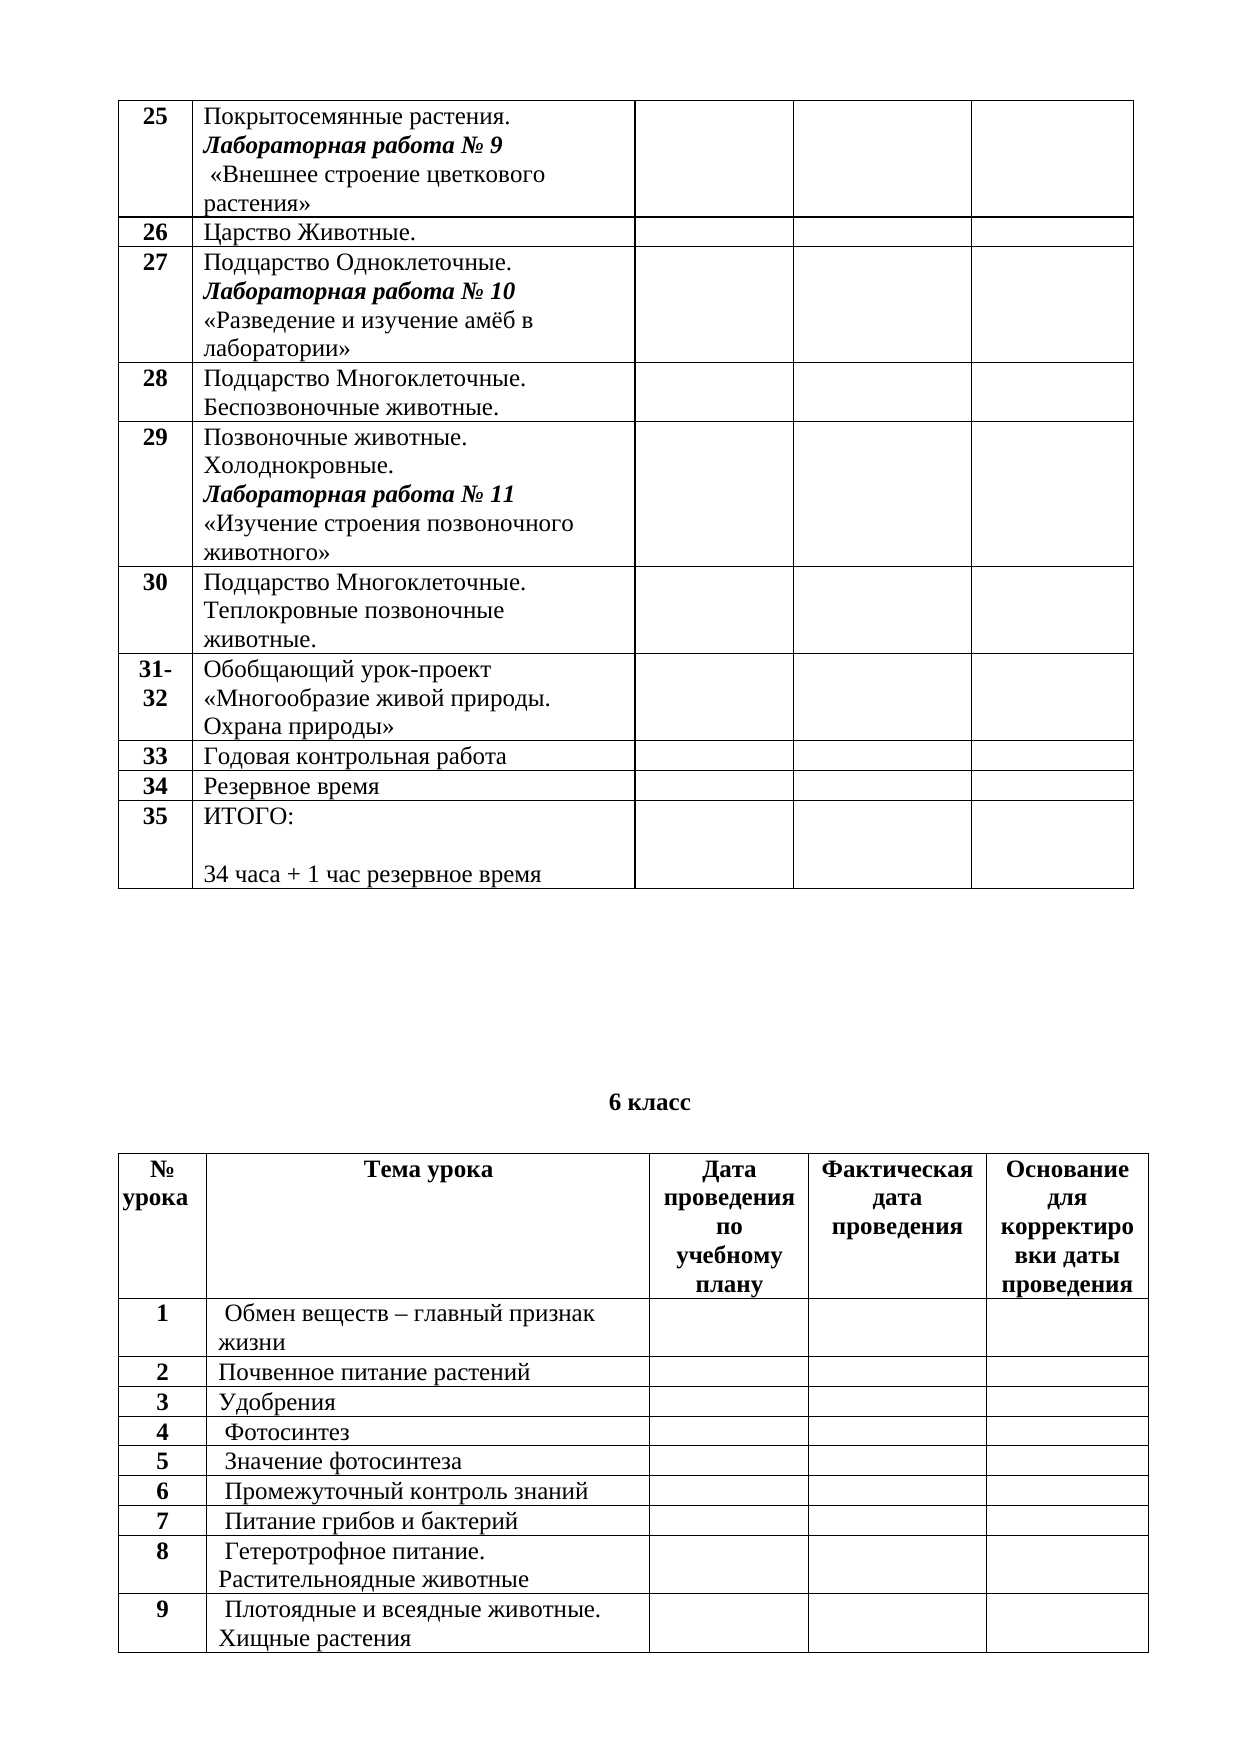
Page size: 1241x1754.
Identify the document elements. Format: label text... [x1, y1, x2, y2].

table_cell [809, 1476, 986, 1505]
table_cell 1 [119, 1299, 206, 1356]
table_cell 26 [119, 218, 192, 246]
table_header Основание для корректировки даты проведения [987, 1154, 1148, 1297]
table_cell [636, 422, 793, 566]
table_cell Покрытосемянные растения. Лабораторная работа № 9 «Внешнее строение цветкового растения» [193, 101, 634, 216]
table_cell 25 [119, 101, 192, 216]
table_cell [987, 1417, 1148, 1445]
table_cell Подцарство Многоклеточные. Беспозвоночные животные. [193, 363, 634, 421]
table_cell [636, 247, 793, 362]
table_cell 2 [119, 1357, 206, 1386]
table_cell [794, 247, 971, 362]
table_cell [794, 771, 971, 800]
table_cell 6 [119, 1476, 206, 1505]
table_cell 28 [119, 363, 192, 421]
table_cell Гетеротрофное питание. Растительноядные животные [207, 1536, 649, 1593]
table_cell [794, 654, 971, 740]
table_cell [987, 1476, 1148, 1505]
table_cell Позвоночные животные. Холоднокровные. Лабораторная работа № 11 «Изучение строения позвоночного животного» [193, 422, 634, 566]
table_cell [809, 1594, 986, 1652]
table_cell [650, 1506, 808, 1535]
table_cell [987, 1536, 1148, 1593]
table_cell 27 [119, 247, 192, 362]
table_cell [809, 1446, 986, 1475]
table_cell [809, 1299, 986, 1356]
table_cell [972, 567, 1133, 653]
table_cell [794, 363, 971, 421]
table_cell [650, 1417, 808, 1445]
table_cell [809, 1417, 986, 1445]
table_cell [809, 1387, 986, 1416]
table_cell [972, 363, 1133, 421]
table_cell [987, 1506, 1148, 1535]
table_header Фактическая дата проведения [809, 1154, 986, 1297]
table_cell [650, 1476, 808, 1505]
table_cell [636, 363, 793, 421]
table_cell 7 [119, 1506, 206, 1535]
table_cell Промежуточный контроль знаний [207, 1476, 649, 1505]
table_cell [987, 1446, 1148, 1475]
table_cell [650, 1536, 808, 1593]
table_cell [972, 218, 1133, 246]
table_cell [636, 218, 793, 246]
table_cell Почвенное питание растений [207, 1357, 649, 1386]
table_cell Плотоядные и всеядные животные. Хищные растения [207, 1594, 649, 1652]
table_cell Царство Животные. [193, 218, 634, 246]
table_cell [987, 1357, 1148, 1386]
table_cell 8 [119, 1536, 206, 1593]
table_cell Питание грибов и бактерий [207, 1506, 649, 1535]
table_cell Годовая контрольная работа [193, 741, 634, 770]
table_cell Обобщающий урок-проект «Многообразие живой природы. Охрана природы» [193, 654, 634, 740]
table_header Тема урока [207, 1154, 649, 1297]
table_cell Значение фотосинтеза [207, 1446, 649, 1475]
text 6 класс [148, 1087, 1152, 1115]
table_cell 35 [119, 801, 192, 887]
table_cell [650, 1594, 808, 1652]
table_cell [650, 1299, 808, 1356]
table_cell 4 [119, 1417, 206, 1445]
table_cell [650, 1387, 808, 1416]
table_cell [794, 741, 971, 770]
table_cell [972, 801, 1133, 887]
table_cell [794, 422, 971, 566]
table_cell [972, 422, 1133, 566]
table_cell 34 [119, 771, 192, 800]
table_cell 3 [119, 1387, 206, 1416]
table_cell [987, 1387, 1148, 1416]
table_cell [636, 741, 793, 770]
table_cell [650, 1446, 808, 1475]
table_cell [809, 1506, 986, 1535]
table_cell Резервное время [193, 771, 634, 800]
table_cell 30 [119, 567, 192, 653]
table_cell [972, 247, 1133, 362]
table_cell Обмен веществ – главный признак жизни [207, 1299, 649, 1356]
table_cell Подцарство Многоклеточные. Теплокровные позвоночные животные. [193, 567, 634, 653]
table_cell [794, 567, 971, 653]
table_cell Подцарство Одноклеточные. Лабораторная работа № 10 «Разведение и изучение амёб в лаборатории» [193, 247, 634, 362]
table_cell 5 [119, 1446, 206, 1475]
table_cell [972, 101, 1133, 216]
table_cell ИТОГО: 34 часа + 1 час резервное время [193, 801, 634, 887]
table_cell 29 [119, 422, 192, 566]
table_cell [794, 218, 971, 246]
table_cell 33 [119, 741, 192, 770]
table_cell [636, 801, 793, 887]
table_cell [794, 101, 971, 216]
table_cell [809, 1357, 986, 1386]
table_cell [987, 1594, 1148, 1652]
table_cell [794, 801, 971, 887]
table_header Дата проведения по учебному плану [650, 1154, 808, 1297]
table_cell [972, 654, 1133, 740]
table_cell Фотосинтез [207, 1417, 649, 1445]
table_cell 9 [119, 1594, 206, 1652]
table_cell [636, 654, 793, 740]
table_cell [809, 1536, 986, 1593]
table_cell [987, 1299, 1148, 1356]
table_cell [972, 741, 1133, 770]
table_cell [636, 101, 793, 216]
table_header № урока [119, 1154, 206, 1297]
table_cell 31-32 [119, 654, 192, 740]
table_cell [650, 1357, 808, 1386]
table_cell [636, 567, 793, 653]
table_cell [972, 771, 1133, 800]
table_cell Удобрения [207, 1387, 649, 1416]
table_cell [636, 771, 793, 800]
